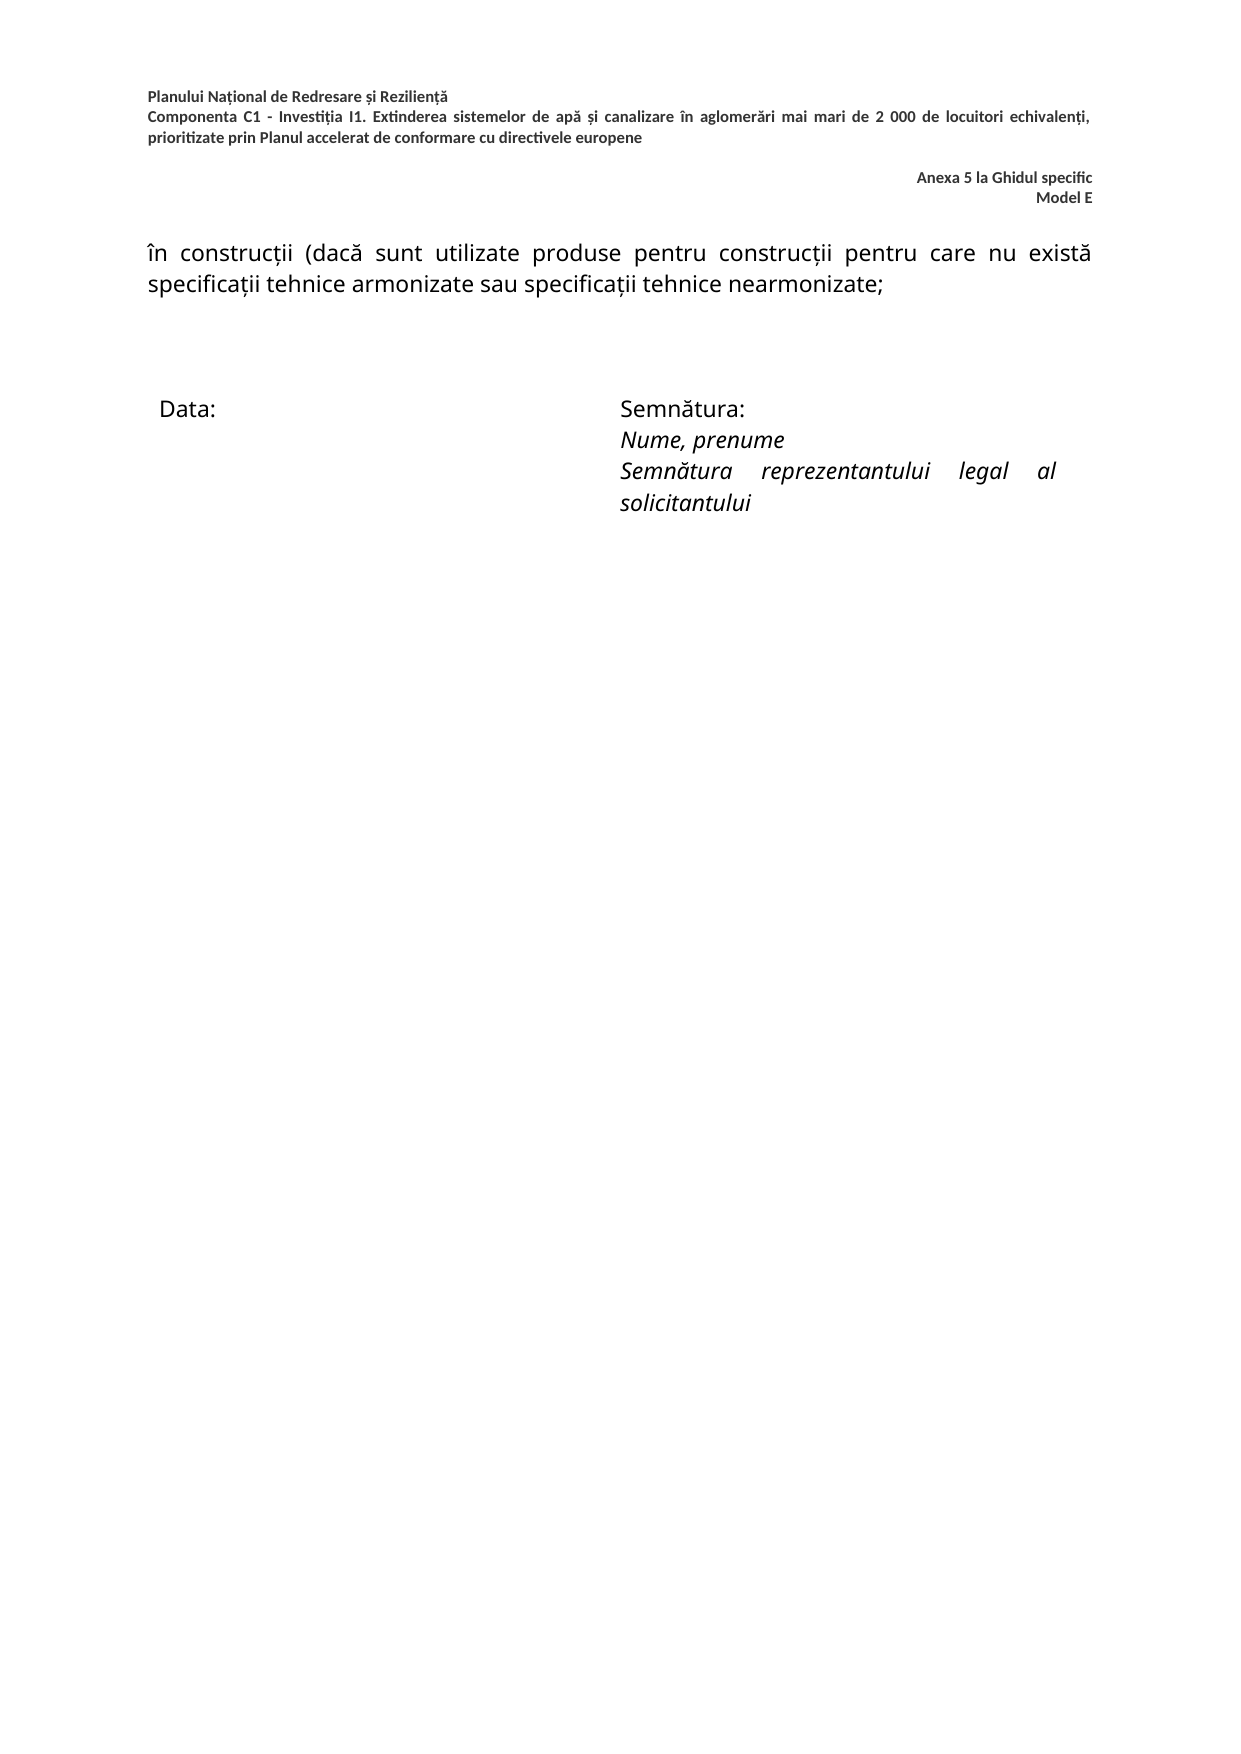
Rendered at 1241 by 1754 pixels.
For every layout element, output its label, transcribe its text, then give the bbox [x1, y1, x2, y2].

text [148, 237, 1093, 299]
table_header Data: [148, 393, 609, 518]
table_header Semnătura: Nume, prenume Semnătura reprezentantului legal al solicitantului [609, 393, 1070, 518]
